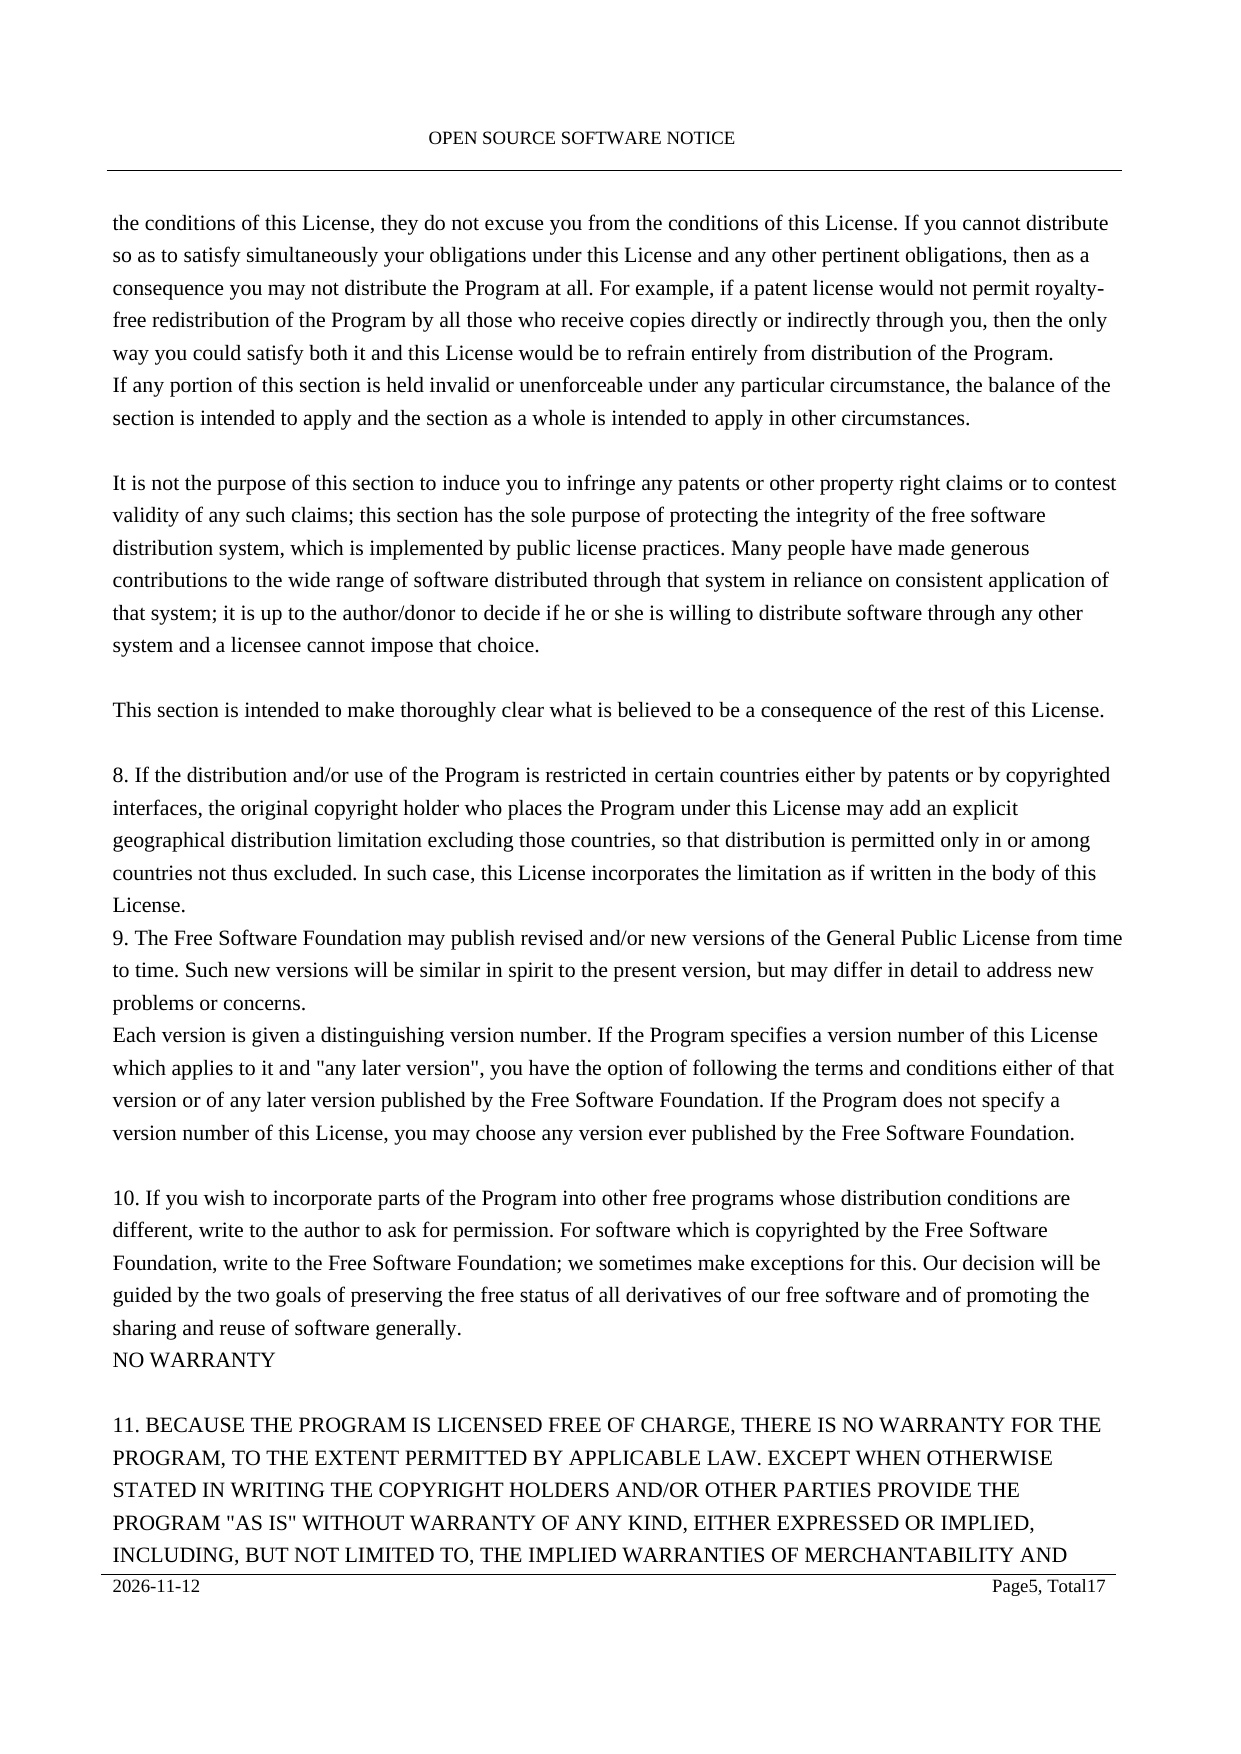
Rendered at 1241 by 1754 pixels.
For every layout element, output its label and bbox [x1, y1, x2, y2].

text [112, 206, 1128, 1571]
